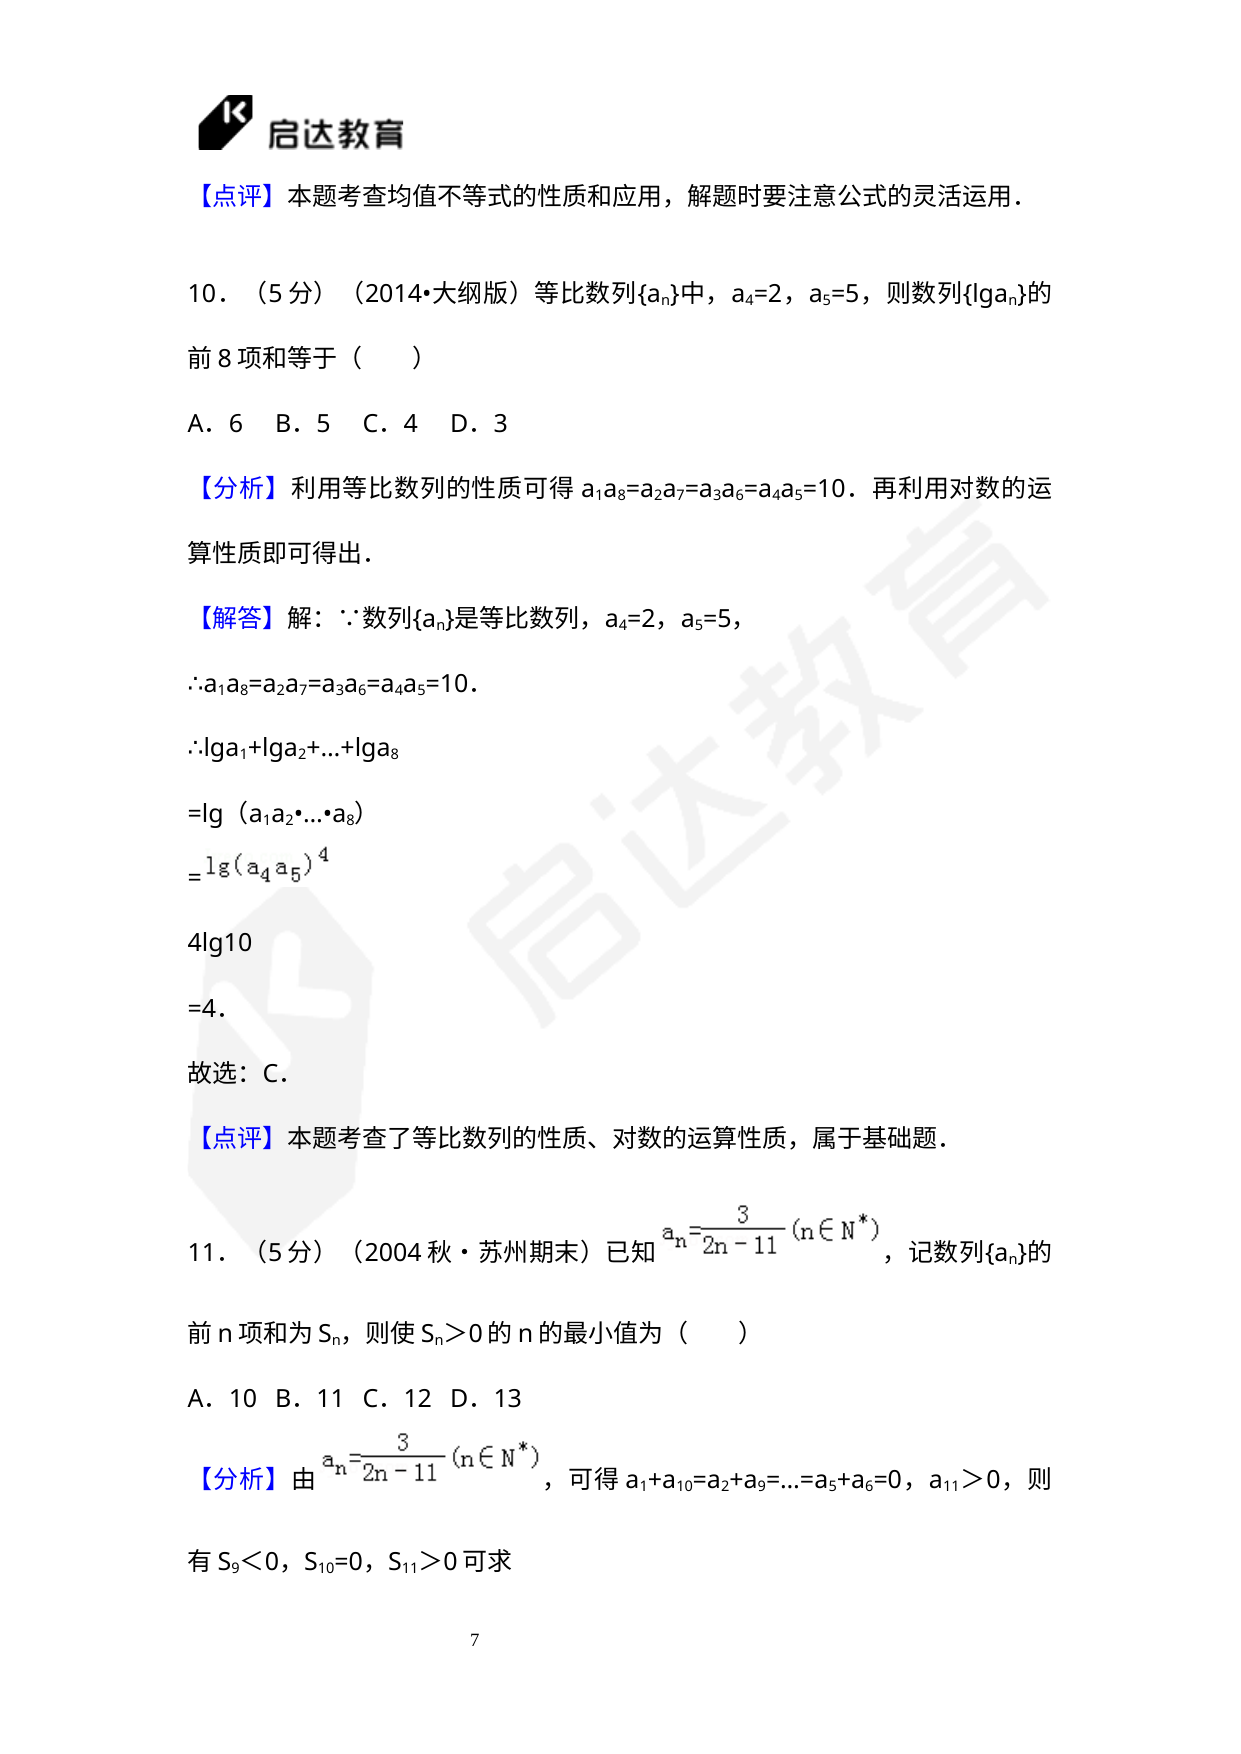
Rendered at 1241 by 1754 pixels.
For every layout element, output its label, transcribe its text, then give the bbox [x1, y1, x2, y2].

picture [317, 1429, 543, 1489]
text 10．（5分）（2014•大纲版）等比数列{an}中，a4=2，a5=5，则数列{lgan}的前8项和等于（ ） [187, 259, 1053, 389]
text A．6 B．5 C．4 D．3 [187, 389, 1053, 454]
text = [187, 844, 1053, 909]
text ∴lga1+lga2+…+lga8 [187, 714, 1053, 779]
text 【解答】解：∵数列{an}是等比数列，a4=2，a5=5， [187, 584, 1053, 649]
text ∴a1a8=a2a7=a3a6=a4a5=10． [187, 649, 1053, 714]
text =lg（a1a2•…•a8） [187, 779, 1053, 844]
text A．10 B．11 C．12 D．13 [187, 1364, 1053, 1429]
picture [201, 844, 330, 887]
text 11．（5分）（2004秋•苏州期末）已知，记数列{an}的前n项和为Sn，则使Sn＞0的n的最小值为（ ） [187, 1202, 1053, 1364]
picture [657, 1202, 883, 1262]
text =4． [187, 974, 1053, 1039]
text 4lg10 [187, 909, 1053, 974]
picture [198, 95, 404, 150]
text 【分析】利用等比数列的性质可得a1a8=a2a7=a3a6=a4a5=10．再利用对数的运算性质即可得出． [187, 454, 1053, 584]
text 【分析】由，可得a1+a10=a2+a9=…=a5+a6=0，a11＞0，则有S9＜0，S10=0，S11＞0可求 [187, 1429, 1053, 1592]
text 故选：C． [187, 1039, 1053, 1104]
text 【点评】本题考查均值不等式的性质和应用，解题时要注意公式的灵活运用． [187, 162, 1053, 227]
text 【点评】本题考查了等比数列的性质、对数的运算性质，属于基础题． [187, 1104, 1053, 1169]
